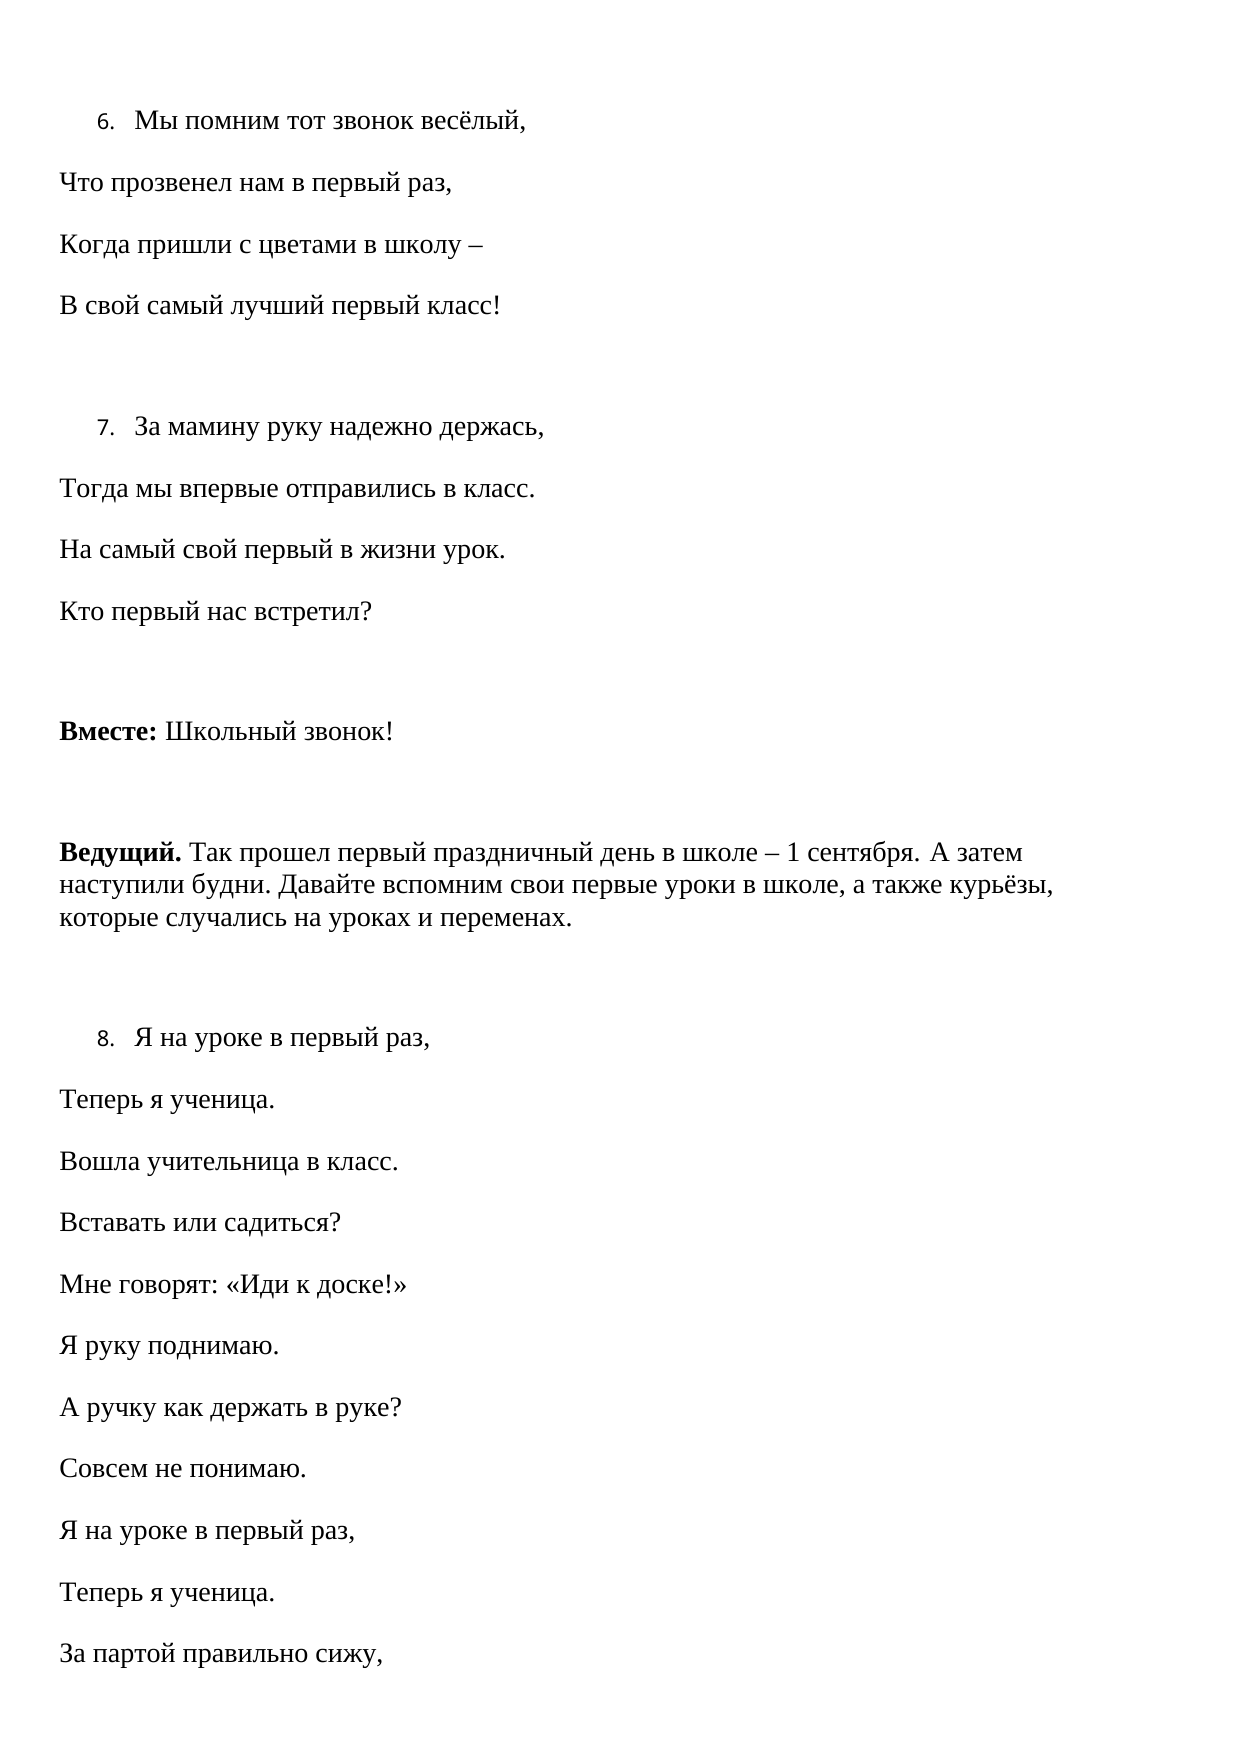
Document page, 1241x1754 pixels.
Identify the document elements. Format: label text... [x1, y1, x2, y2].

text Вошла учительница в класс. [59, 1144, 1152, 1176]
text А ручку как держать в руке? [59, 1390, 1152, 1422]
text Вместе: Школьный звонок! [59, 714, 1152, 747]
text Что прозвенел нам в первый раз, [59, 165, 1152, 198]
text В свой самый лучший первый класс! [59, 288, 1152, 321]
text Теперь я ученица. [59, 1575, 1152, 1607]
text Мне говорят: «Иди к доске!» [59, 1267, 1152, 1299]
text Тогда мы впервые отправились в класс. [59, 471, 1152, 503]
text На самый свой первый в жизни урок. [59, 532, 1152, 565]
text Когда пришли с цветами в школу – [59, 227, 1152, 259]
text Ведущий. Так прошел первый праздничный день в школе – 1 сентября. А затем наступили будни. Давайте вспомним свои первые уроки в школе, а также курьёзы, которые случались на уроках и переменах. [59, 835, 1152, 932]
list Мы помним тот звонок весёлый, [97, 103, 1152, 136]
text Вставать или садиться? [59, 1205, 1152, 1238]
text Кто первый нас встретил? [59, 594, 1152, 626]
text Я руку поднимаю. [59, 1328, 1152, 1361]
text Теперь я ученица. [59, 1082, 1152, 1114]
text Совсем не понимаю. [59, 1452, 1152, 1484]
text Я на уроке в первый раз, [59, 1513, 1152, 1546]
list Я на уроке в первый раз, [97, 1020, 1152, 1053]
text За партой правильно сижу, [59, 1636, 1152, 1669]
list За мамину руку надежно держась, [97, 409, 1152, 442]
